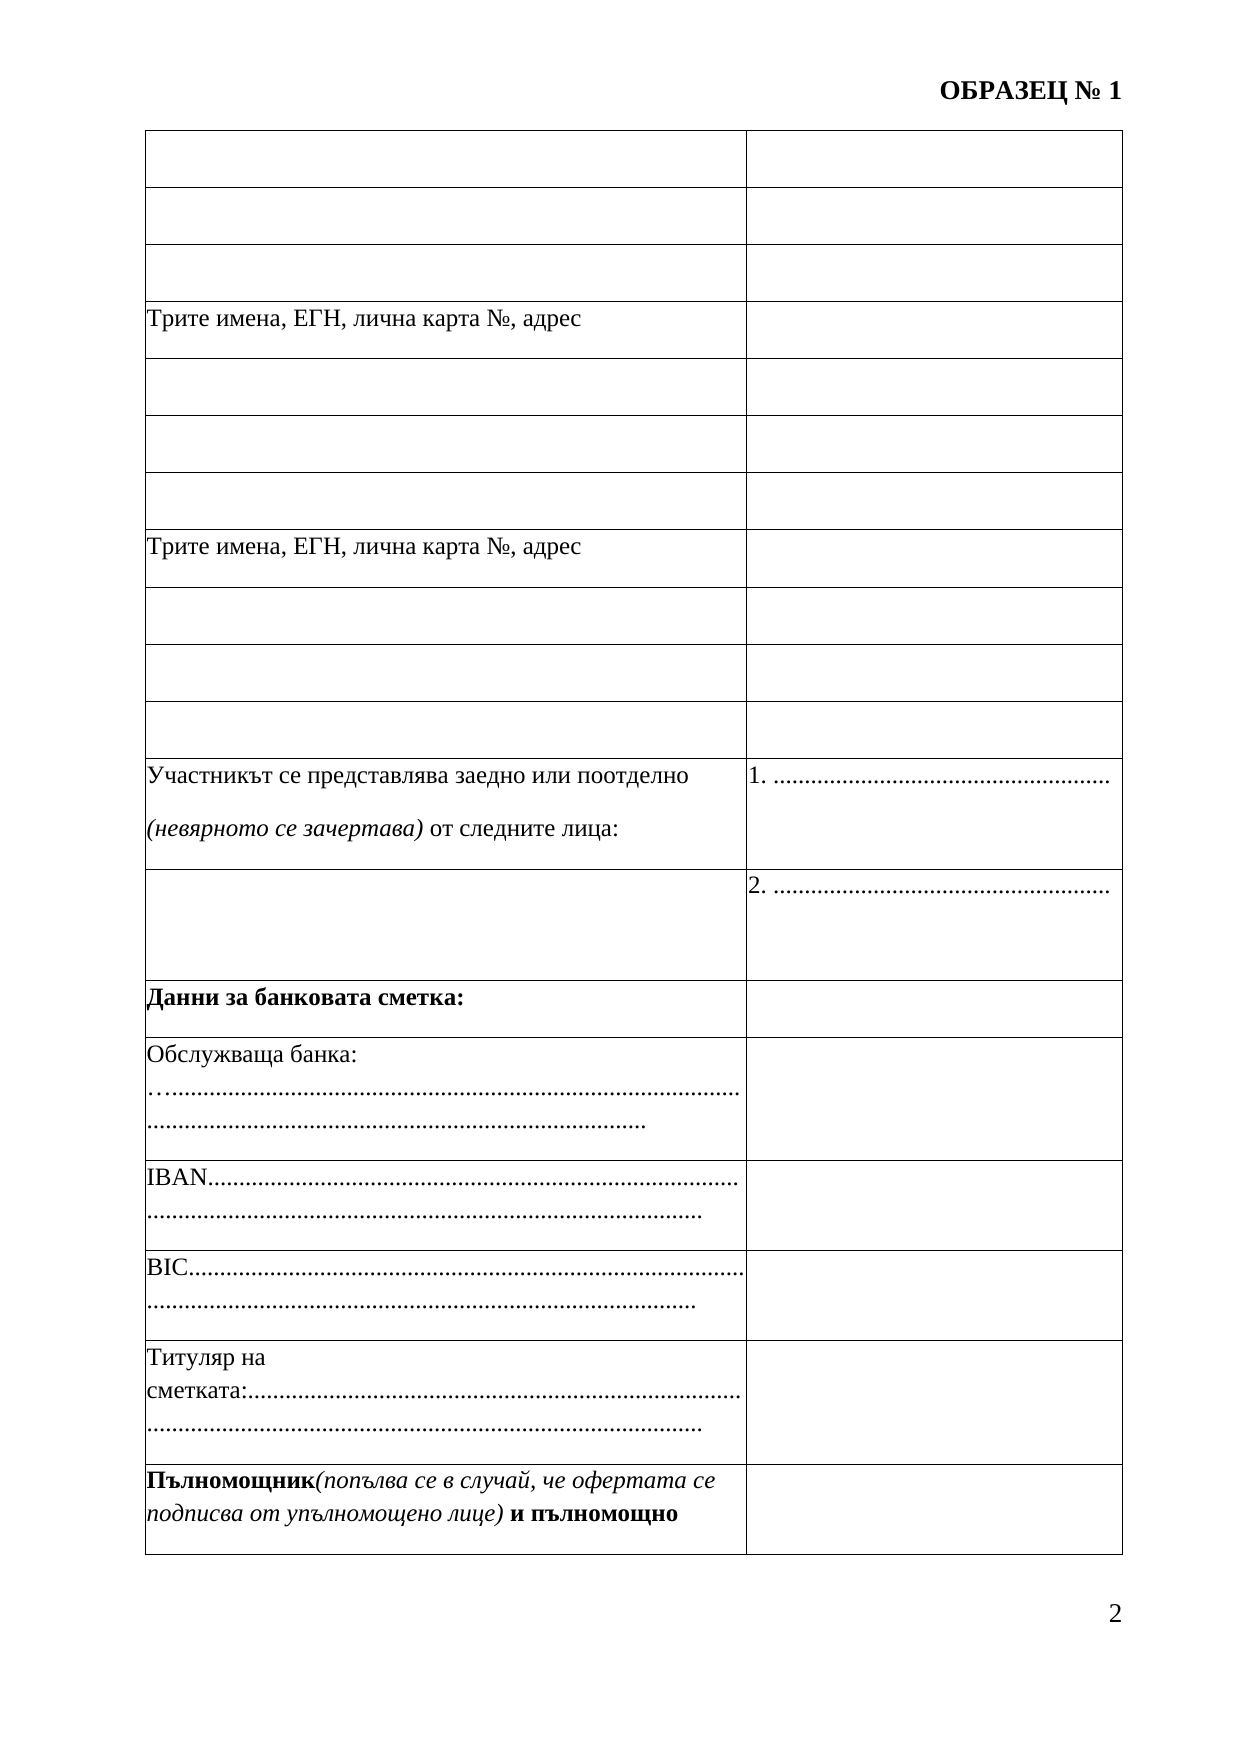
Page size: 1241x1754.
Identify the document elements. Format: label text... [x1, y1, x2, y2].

table_cell [146, 188, 746, 244]
table_cell [747, 588, 1122, 643]
table_cell [146, 131, 746, 187]
table_cell Участникът се представлява заедно или поотделно (невярното се зачертава) от следните лица: [146, 759, 746, 868]
table_cell [146, 588, 746, 643]
table_cell [146, 870, 746, 980]
table_cell Трите имена, ЕГН, лична карта №, адрес [146, 302, 746, 358]
table_cell [747, 131, 1122, 187]
table_cell Трите имена, ЕГН, лична карта №, адрес [146, 530, 746, 586]
table_cell [747, 1161, 1122, 1250]
table_cell [747, 473, 1122, 529]
table_cell [146, 359, 746, 415]
table_cell [146, 245, 746, 301]
table_cell Пълномощник(попълва се в случай, че офертата се подписва от упълномощено лице) и пълномощно [146, 1465, 746, 1553]
table_cell 2. ...................................................... [747, 870, 1122, 980]
table_cell [146, 473, 746, 529]
table_cell Обслужваща банка:…........................................................................................................................................................................... [146, 1038, 746, 1160]
table_cell [747, 981, 1122, 1037]
table_cell [747, 1251, 1122, 1340]
table_cell [146, 416, 746, 472]
table_cell [747, 188, 1122, 244]
table_cell IBAN.............................................................................................................................................................................. [146, 1161, 746, 1250]
table_cell Данни за банковата сметка: [146, 981, 746, 1037]
table_cell [747, 302, 1122, 358]
table_cell [747, 1341, 1122, 1463]
table_cell [146, 702, 746, 758]
table_cell 1. ...................................................... [747, 759, 1122, 868]
table_cell [747, 645, 1122, 701]
table_cell Титуляр на сметката:........................................................................................................................................................................ [146, 1341, 746, 1463]
table_cell [747, 1465, 1122, 1553]
table_cell [146, 645, 746, 701]
table_cell BIC................................................................................................................................................................................. [146, 1251, 746, 1340]
table_cell [747, 1038, 1122, 1160]
table_cell [747, 245, 1122, 301]
table_cell [747, 359, 1122, 415]
table_cell [747, 702, 1122, 758]
table_cell [747, 416, 1122, 472]
table_cell [747, 530, 1122, 586]
